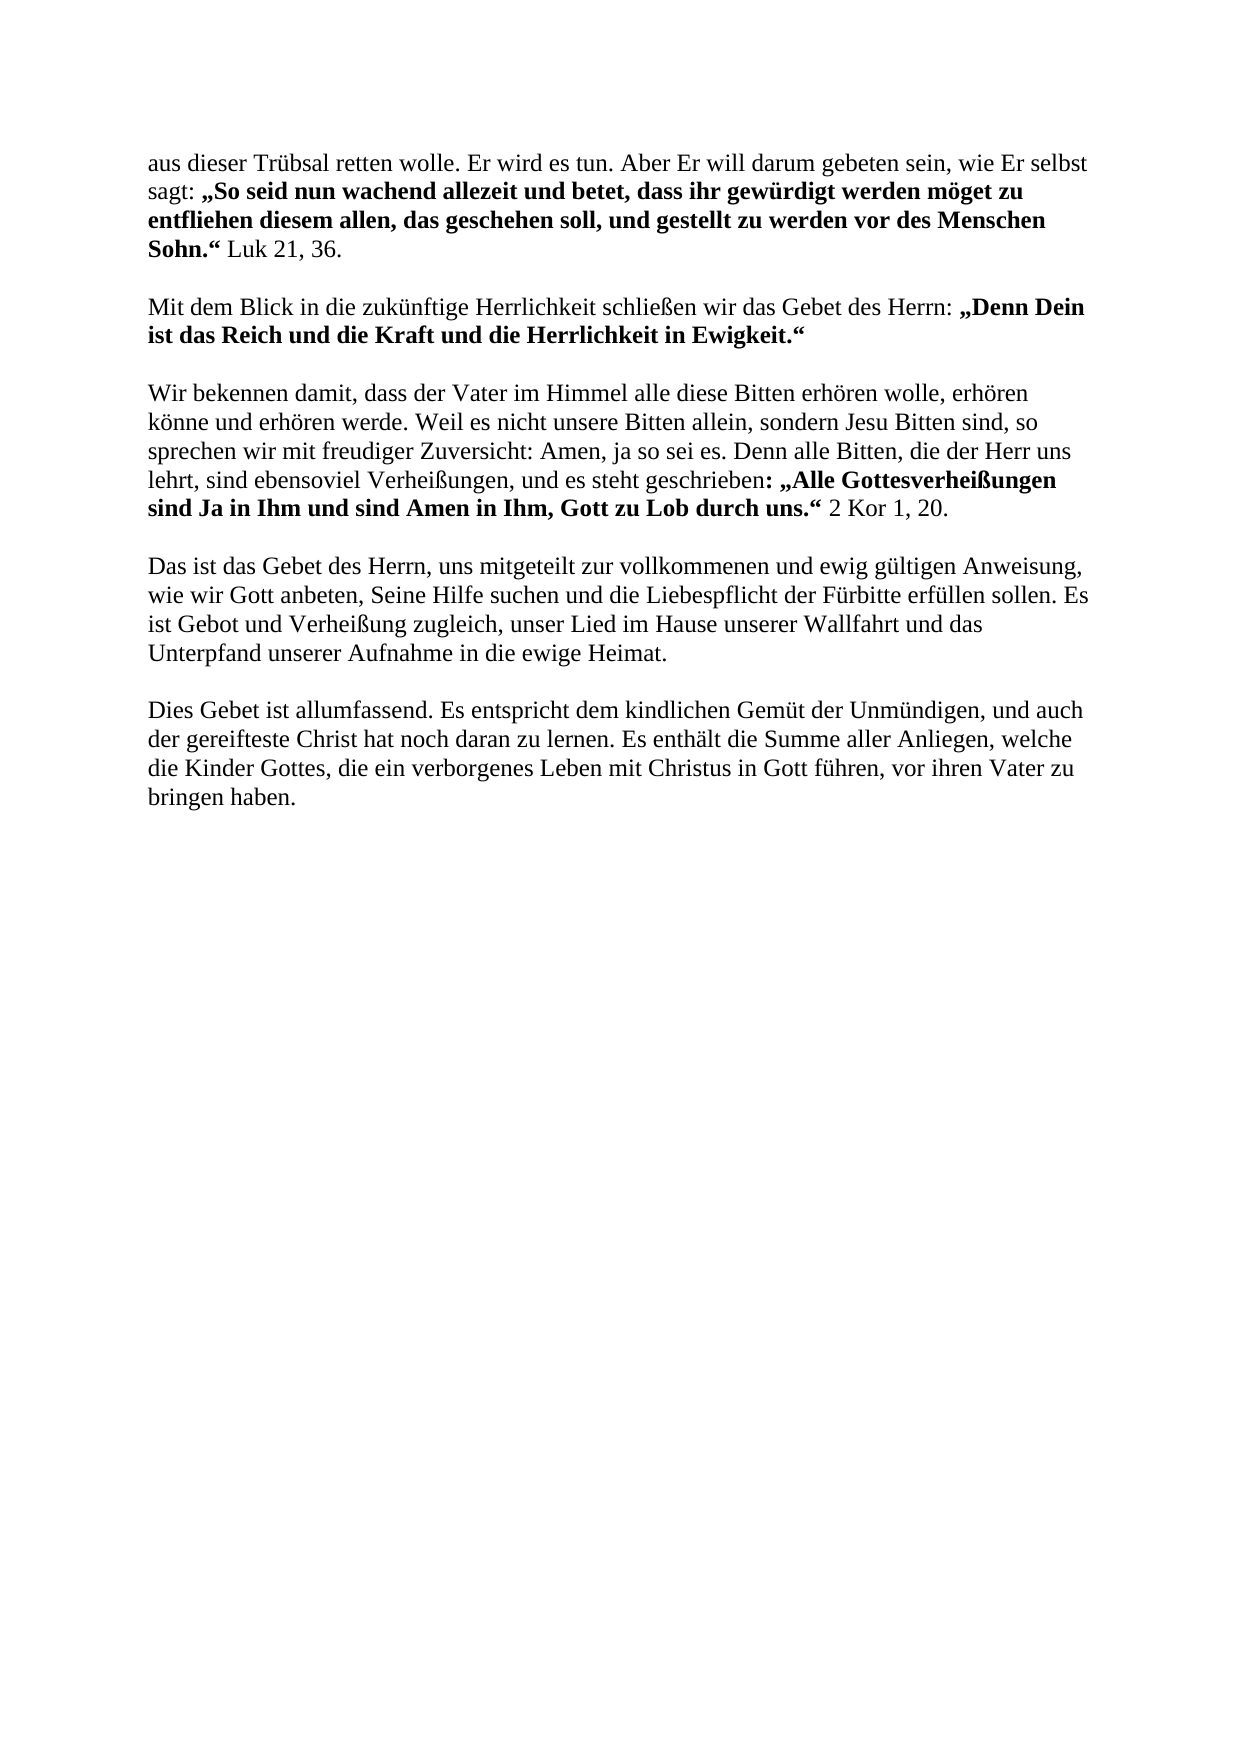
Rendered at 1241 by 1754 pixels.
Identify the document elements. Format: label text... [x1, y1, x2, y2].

text Mit dem Blick in die zukünftige Herrlichkeit schließen wir das Gebet des Herrn: „Denn Dein ist das Reich und die Kraft und die Herrlichkeit in Ewigkeit.“ [148, 292, 1093, 349]
text Dies Gebet ist allumfassend. Es entspricht dem kindlichen Gemüt der Unmündigen, und auch der gereifteste Christ hat noch daran zu lernen. Es enthält die Summe aller Anliegen, welche die Kinder Gottes, die ein verborgenes Leben mit Christus in Gott führen, vor ihren Vater zu bringen haben. [148, 696, 1093, 811]
text Wir bekennen damit, dass der Vater im Himmel alle diese Bitten erhören wolle, erhören könne und erhören werde. Weil es nicht unsere Bitten allein, sondern Jesu Bitten sind, so sprechen wir mit freudiger Zuversicht: Amen, ja so sei es. Denn alle Bitten, die der Herr uns lehrt, sind ebensoviel Verheißungen, und es steht geschrieben: „Alle Gottesverheißungen sind Ja in Ihm und sind Amen in Ihm, Gott zu Lob durch uns.“ 2 Kor 1, 20. [148, 378, 1093, 522]
text Das ist das Gebet des Herrn, uns mitgeteilt zur vollkommenen und ewig gültigen Anweisung, wie wir Gott anbeten, Seine Hilfe suchen und die Liebespflicht der Fürbitte erfüllen sollen. Es ist Gebot und Verheißung zugleich, unser Lied im Hause unserer Wallfahrt und das Unterpfand unserer Aufnahme in die ewige Heimat. [148, 551, 1093, 666]
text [148, 148, 1093, 263]
